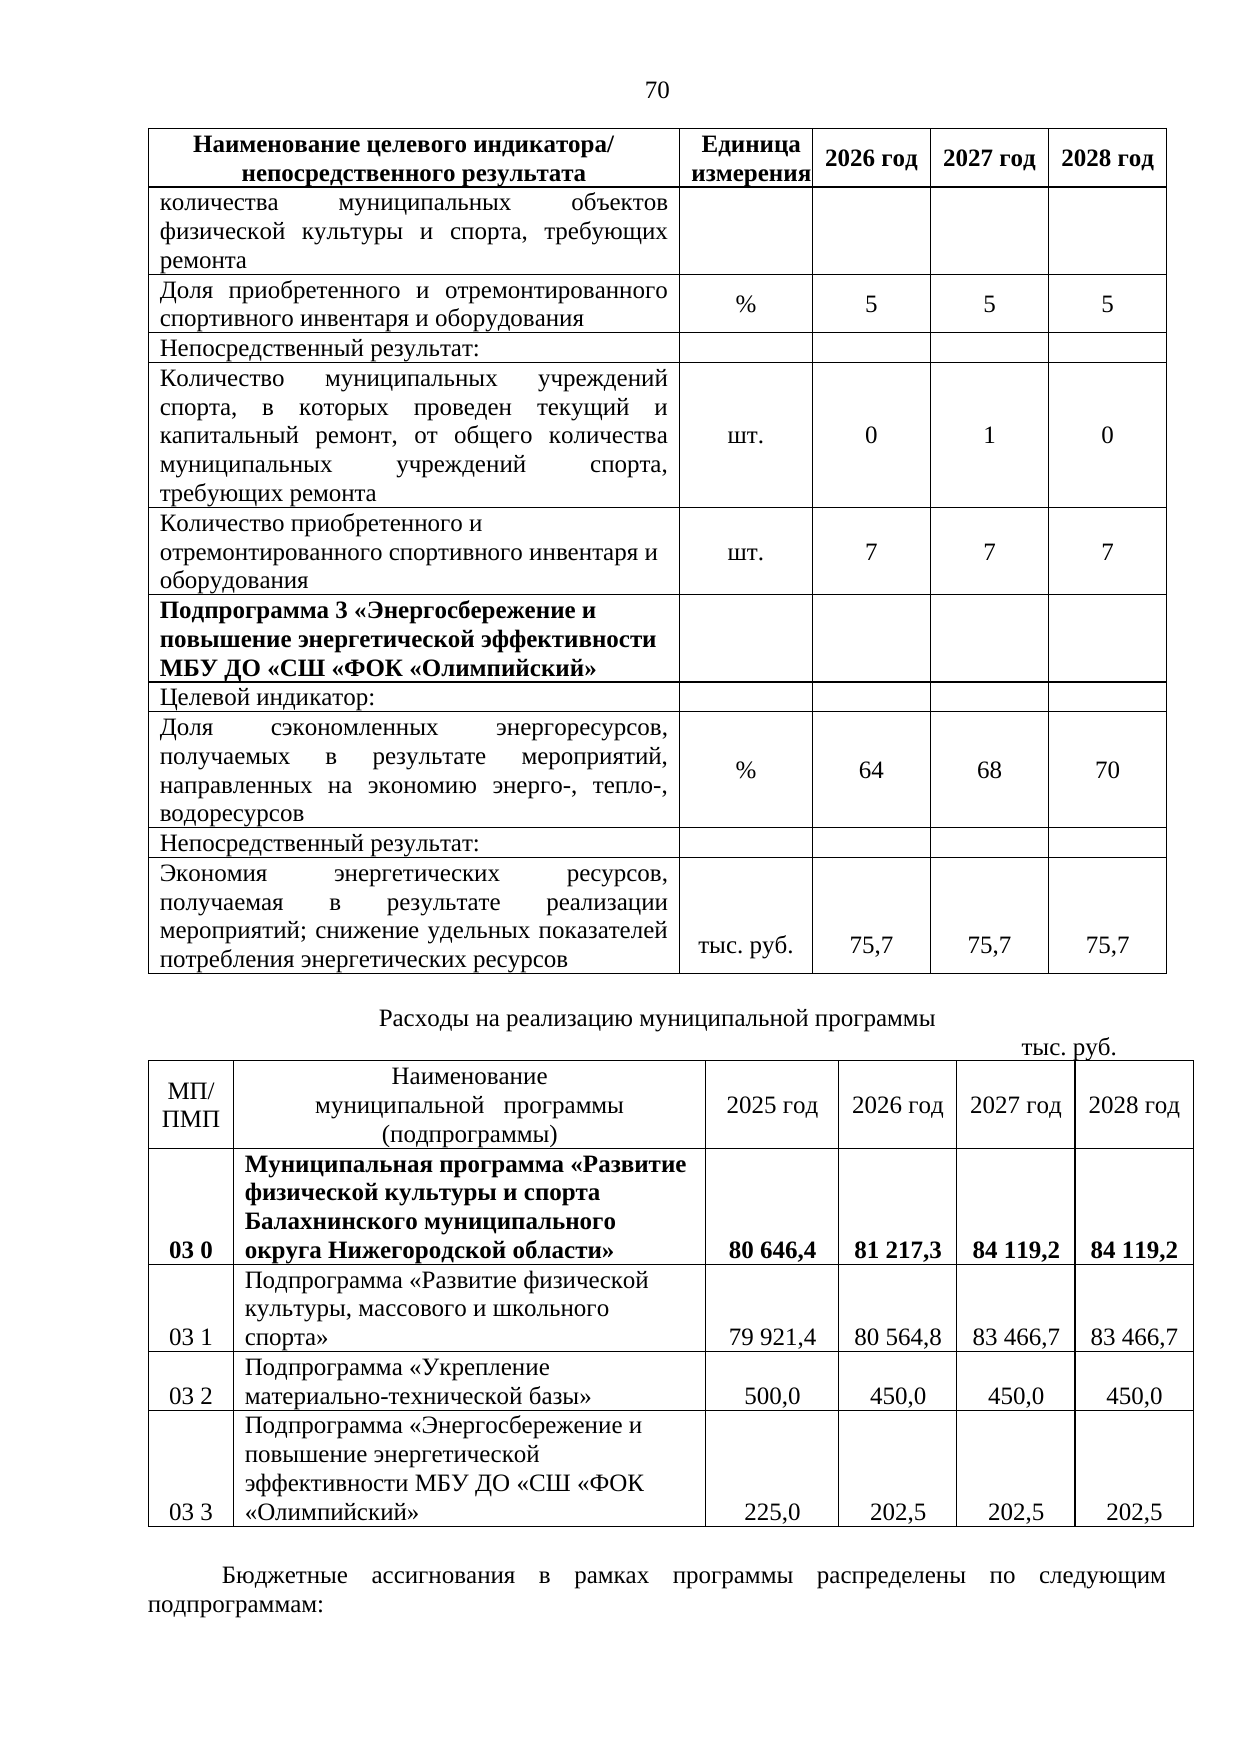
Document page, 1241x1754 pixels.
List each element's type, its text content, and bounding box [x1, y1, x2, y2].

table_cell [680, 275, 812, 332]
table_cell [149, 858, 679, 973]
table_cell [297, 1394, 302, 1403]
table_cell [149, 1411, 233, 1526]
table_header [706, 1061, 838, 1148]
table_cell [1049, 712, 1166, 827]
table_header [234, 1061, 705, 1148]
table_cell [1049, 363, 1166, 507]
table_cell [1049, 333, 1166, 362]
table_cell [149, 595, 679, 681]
text Расходы на реализацию муниципальной программы [148, 1003, 1166, 1032]
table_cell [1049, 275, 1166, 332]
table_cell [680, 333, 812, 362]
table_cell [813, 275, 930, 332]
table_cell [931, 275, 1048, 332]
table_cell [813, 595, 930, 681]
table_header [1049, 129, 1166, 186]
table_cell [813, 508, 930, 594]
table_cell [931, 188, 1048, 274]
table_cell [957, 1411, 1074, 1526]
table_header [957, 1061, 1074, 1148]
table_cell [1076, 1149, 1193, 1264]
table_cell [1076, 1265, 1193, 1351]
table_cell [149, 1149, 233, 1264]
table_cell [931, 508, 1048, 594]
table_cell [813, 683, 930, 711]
text тыс. руб. [148, 1032, 1166, 1060]
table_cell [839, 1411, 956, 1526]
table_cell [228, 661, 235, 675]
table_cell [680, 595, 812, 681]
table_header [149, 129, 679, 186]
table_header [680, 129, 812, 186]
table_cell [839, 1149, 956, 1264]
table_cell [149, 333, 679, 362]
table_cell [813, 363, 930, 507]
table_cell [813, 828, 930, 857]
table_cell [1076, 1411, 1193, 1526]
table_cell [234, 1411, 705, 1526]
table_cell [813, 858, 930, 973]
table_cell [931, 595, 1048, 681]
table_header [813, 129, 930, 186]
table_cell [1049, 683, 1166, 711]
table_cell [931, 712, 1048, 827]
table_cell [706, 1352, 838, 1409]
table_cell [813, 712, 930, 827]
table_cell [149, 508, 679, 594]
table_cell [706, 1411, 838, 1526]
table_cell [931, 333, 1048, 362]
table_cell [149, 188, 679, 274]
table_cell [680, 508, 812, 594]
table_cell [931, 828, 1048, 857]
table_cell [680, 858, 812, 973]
text Бюджетные ассигнования в рамках программы распределены по следующим подпрограммам: [148, 1560, 1166, 1618]
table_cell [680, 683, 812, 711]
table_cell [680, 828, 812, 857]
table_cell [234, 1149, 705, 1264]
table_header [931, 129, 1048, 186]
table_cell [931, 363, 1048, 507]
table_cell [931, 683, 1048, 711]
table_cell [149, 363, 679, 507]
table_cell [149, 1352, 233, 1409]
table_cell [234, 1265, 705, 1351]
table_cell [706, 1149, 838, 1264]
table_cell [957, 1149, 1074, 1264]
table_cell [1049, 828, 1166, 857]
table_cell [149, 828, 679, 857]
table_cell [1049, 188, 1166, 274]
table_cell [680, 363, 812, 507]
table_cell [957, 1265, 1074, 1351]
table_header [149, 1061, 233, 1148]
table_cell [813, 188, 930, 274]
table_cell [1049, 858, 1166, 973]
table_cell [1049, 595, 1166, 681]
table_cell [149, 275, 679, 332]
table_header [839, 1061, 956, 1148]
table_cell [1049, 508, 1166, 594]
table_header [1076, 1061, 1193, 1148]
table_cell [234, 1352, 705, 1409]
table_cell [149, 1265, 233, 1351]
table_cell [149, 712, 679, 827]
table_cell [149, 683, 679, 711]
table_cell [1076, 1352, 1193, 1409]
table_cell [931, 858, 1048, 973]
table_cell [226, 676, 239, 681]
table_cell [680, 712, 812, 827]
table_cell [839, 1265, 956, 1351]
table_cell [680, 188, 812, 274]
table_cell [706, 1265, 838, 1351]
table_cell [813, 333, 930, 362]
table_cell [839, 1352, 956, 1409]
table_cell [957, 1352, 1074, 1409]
